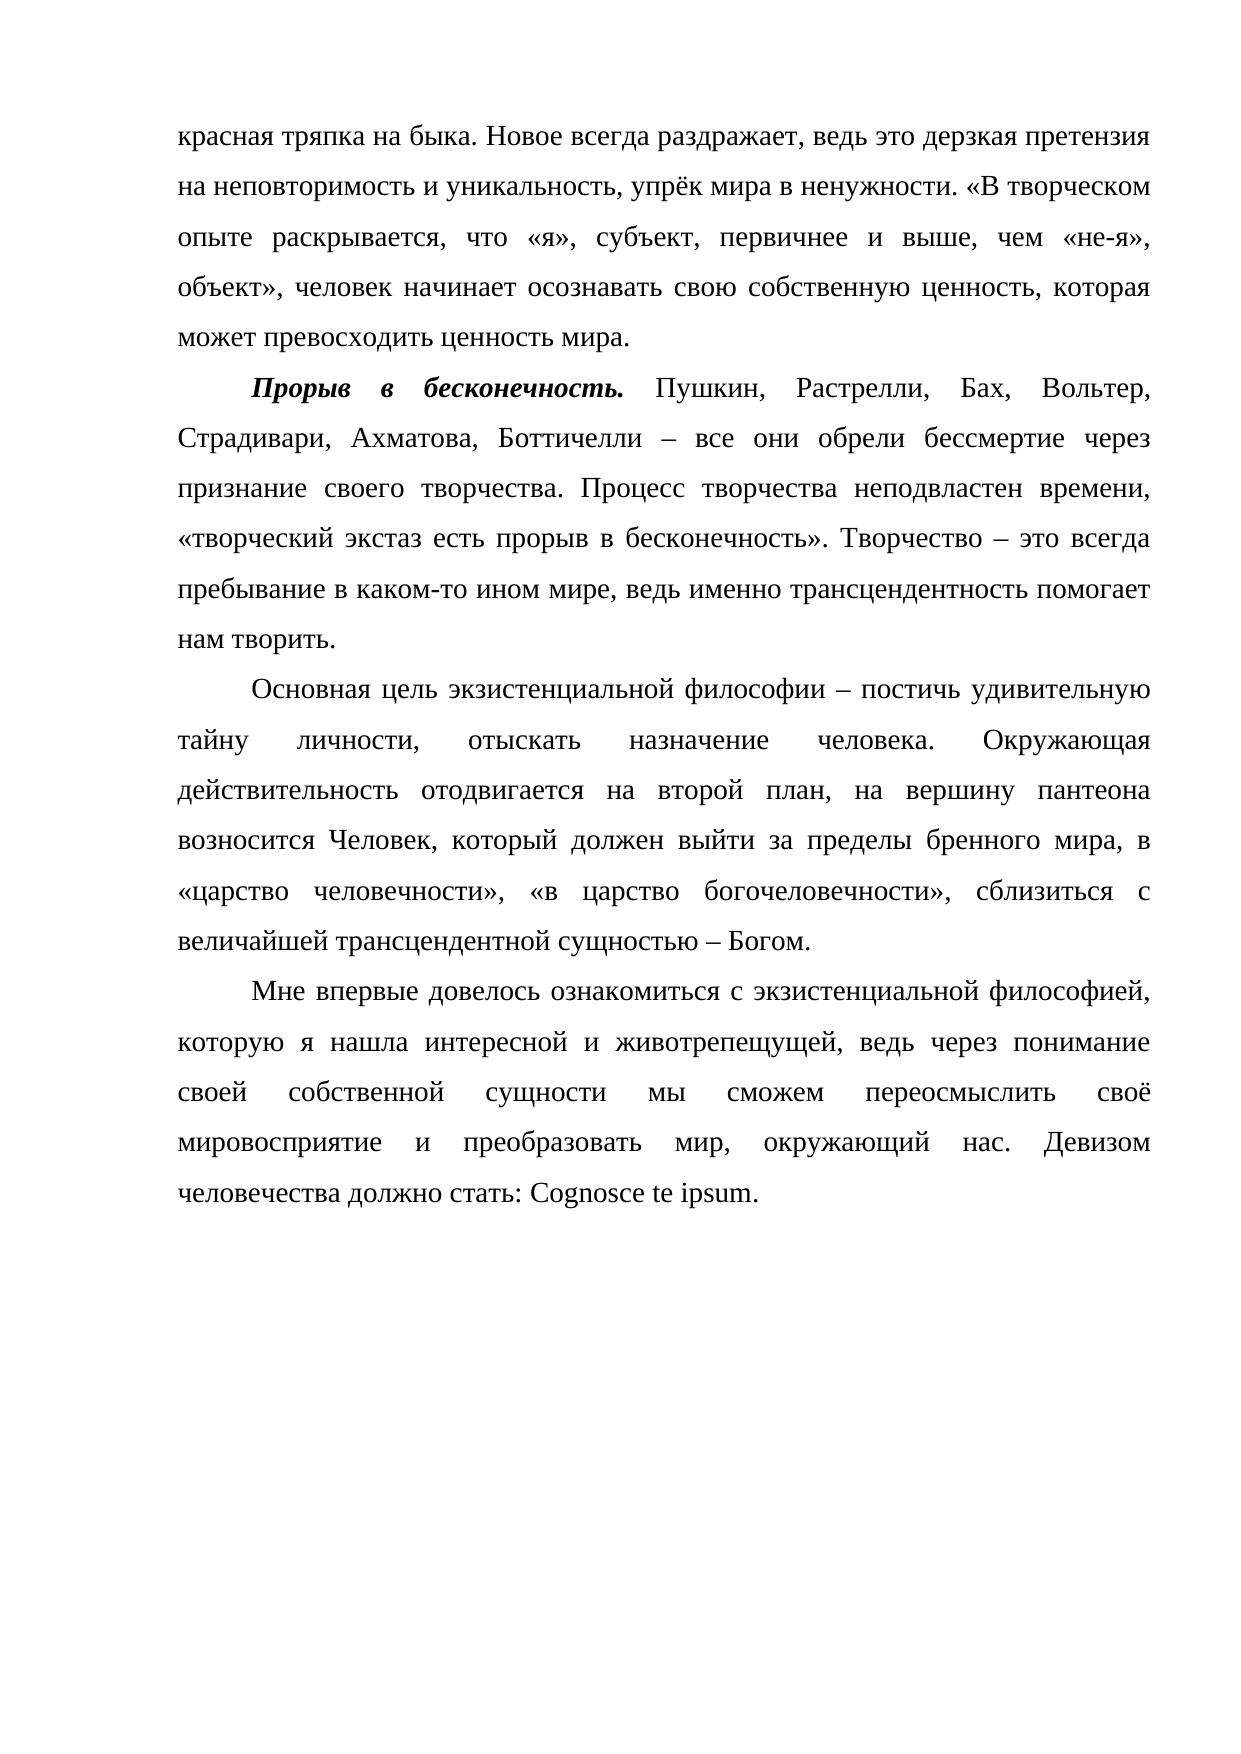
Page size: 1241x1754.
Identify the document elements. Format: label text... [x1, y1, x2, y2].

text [177, 118, 1152, 353]
text Мне впервые довелось ознакомиться с экзистенциальной философией, которую я нашла интересной и животрепещущей, ведь через понимание своей собственной сущности мы сможем переосмыслить своё мировосприятие и преобразовать мир, окружающий нас. Девизом человечества должно стать: Cognosce te ipsum. [177, 973, 1152, 1208]
text Прорыв в бесконечность. Пушкин, Растрелли, Бах, Вольтер, Страдивари, Ахматова, Боттичелли – все они обрели бессмертие через признание своего творчества. Процесс творчества неподвластен времени, «творческий экстаз есть прорыв в бесконечность». Творчество – это всегда пребывание в каком-то ином мире, ведь именно трансцендентность помогает нам творить. [177, 370, 1152, 655]
text Основная цель экзистенциальной философии – постичь удивительную тайну личности, отыскать назначение человека. Окружающая действительность отодвигается на второй план, на вершину пантеона возносится Человек, который должен выйти за пределы бренного мира, в «царство человечности», «в царство богочеловечности», сблизиться с величайшей трансцендентной сущностью – Богом. [177, 672, 1152, 957]
